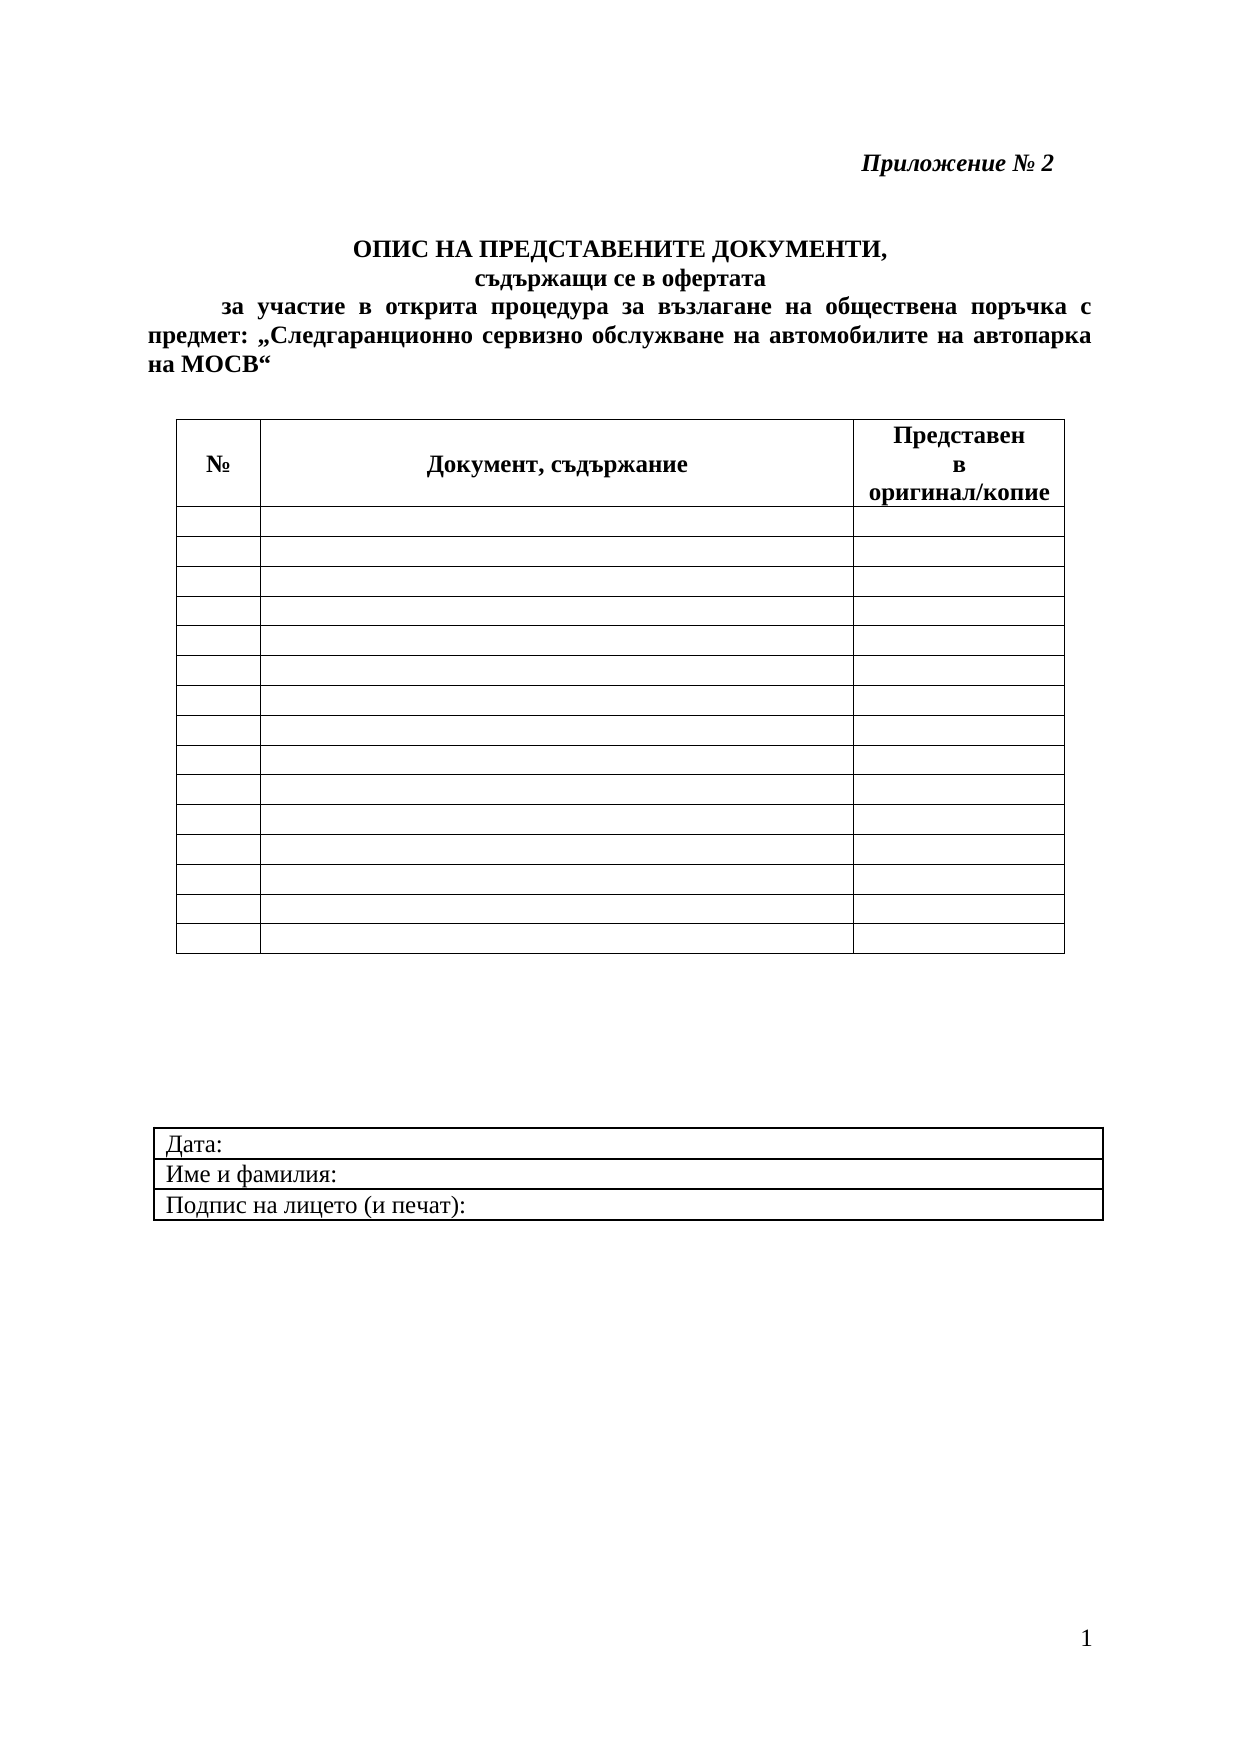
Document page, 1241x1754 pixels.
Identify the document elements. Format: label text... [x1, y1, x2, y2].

text за участие в открита процедура за възлагане на обществена поръчка с предмет: „Следгаранционно сервизно обслужване на автомобилите на автопарка на МОСВ“ [148, 291, 1093, 378]
table_cell [261, 805, 853, 834]
text ОПИС НА ПРЕДСТАВЕНИТЕ ДОКУМЕНТИ, [148, 234, 1093, 263]
table_cell [261, 537, 853, 566]
table_cell [177, 537, 260, 566]
table_cell [177, 924, 260, 953]
table_header Представен в оригинал/копие [854, 420, 1064, 506]
table_cell [261, 507, 853, 536]
table_cell [177, 686, 260, 715]
table_cell [177, 746, 260, 774]
table_cell [261, 865, 853, 893]
table_cell [854, 597, 1064, 625]
table_cell [261, 775, 853, 804]
table_cell [854, 656, 1064, 685]
table_cell [261, 567, 853, 596]
table_cell [854, 537, 1064, 566]
table_cell [854, 746, 1064, 774]
text съдържащи се в офертата [148, 263, 1093, 291]
table_cell [177, 865, 260, 893]
table_cell [261, 597, 853, 625]
table_cell [261, 686, 853, 715]
table_cell [261, 746, 853, 774]
table_cell [177, 835, 260, 864]
table_cell [177, 895, 260, 923]
table_cell [854, 895, 1064, 923]
table_cell Подпис на лицето (и печат): [155, 1190, 1102, 1219]
table_cell [261, 924, 853, 953]
table_header № [177, 420, 260, 506]
table_cell [261, 626, 853, 655]
table_header Документ, съдържание [261, 420, 853, 506]
table_cell [177, 597, 260, 625]
table_cell [261, 835, 853, 864]
table_cell [177, 626, 260, 655]
table_cell [854, 924, 1064, 953]
table_cell [177, 716, 260, 744]
table_cell [177, 775, 260, 804]
table_cell [854, 805, 1064, 834]
table_cell [854, 567, 1064, 596]
table_cell [177, 656, 260, 685]
table_cell [854, 716, 1064, 744]
table_cell [261, 895, 853, 923]
table_cell Име и фамилия: [155, 1160, 1102, 1188]
table_cell [854, 507, 1064, 536]
table_cell [854, 626, 1064, 655]
text Приложение № 2 [148, 148, 1093, 176]
table_header Дата: [155, 1129, 1102, 1157]
table_cell [854, 775, 1064, 804]
table_cell [854, 835, 1064, 864]
table_cell [261, 656, 853, 685]
table_cell [261, 716, 853, 744]
table_cell [854, 865, 1064, 893]
table_cell [177, 507, 260, 536]
table_cell [854, 686, 1064, 715]
table_cell [177, 567, 260, 596]
table_cell [177, 805, 260, 834]
